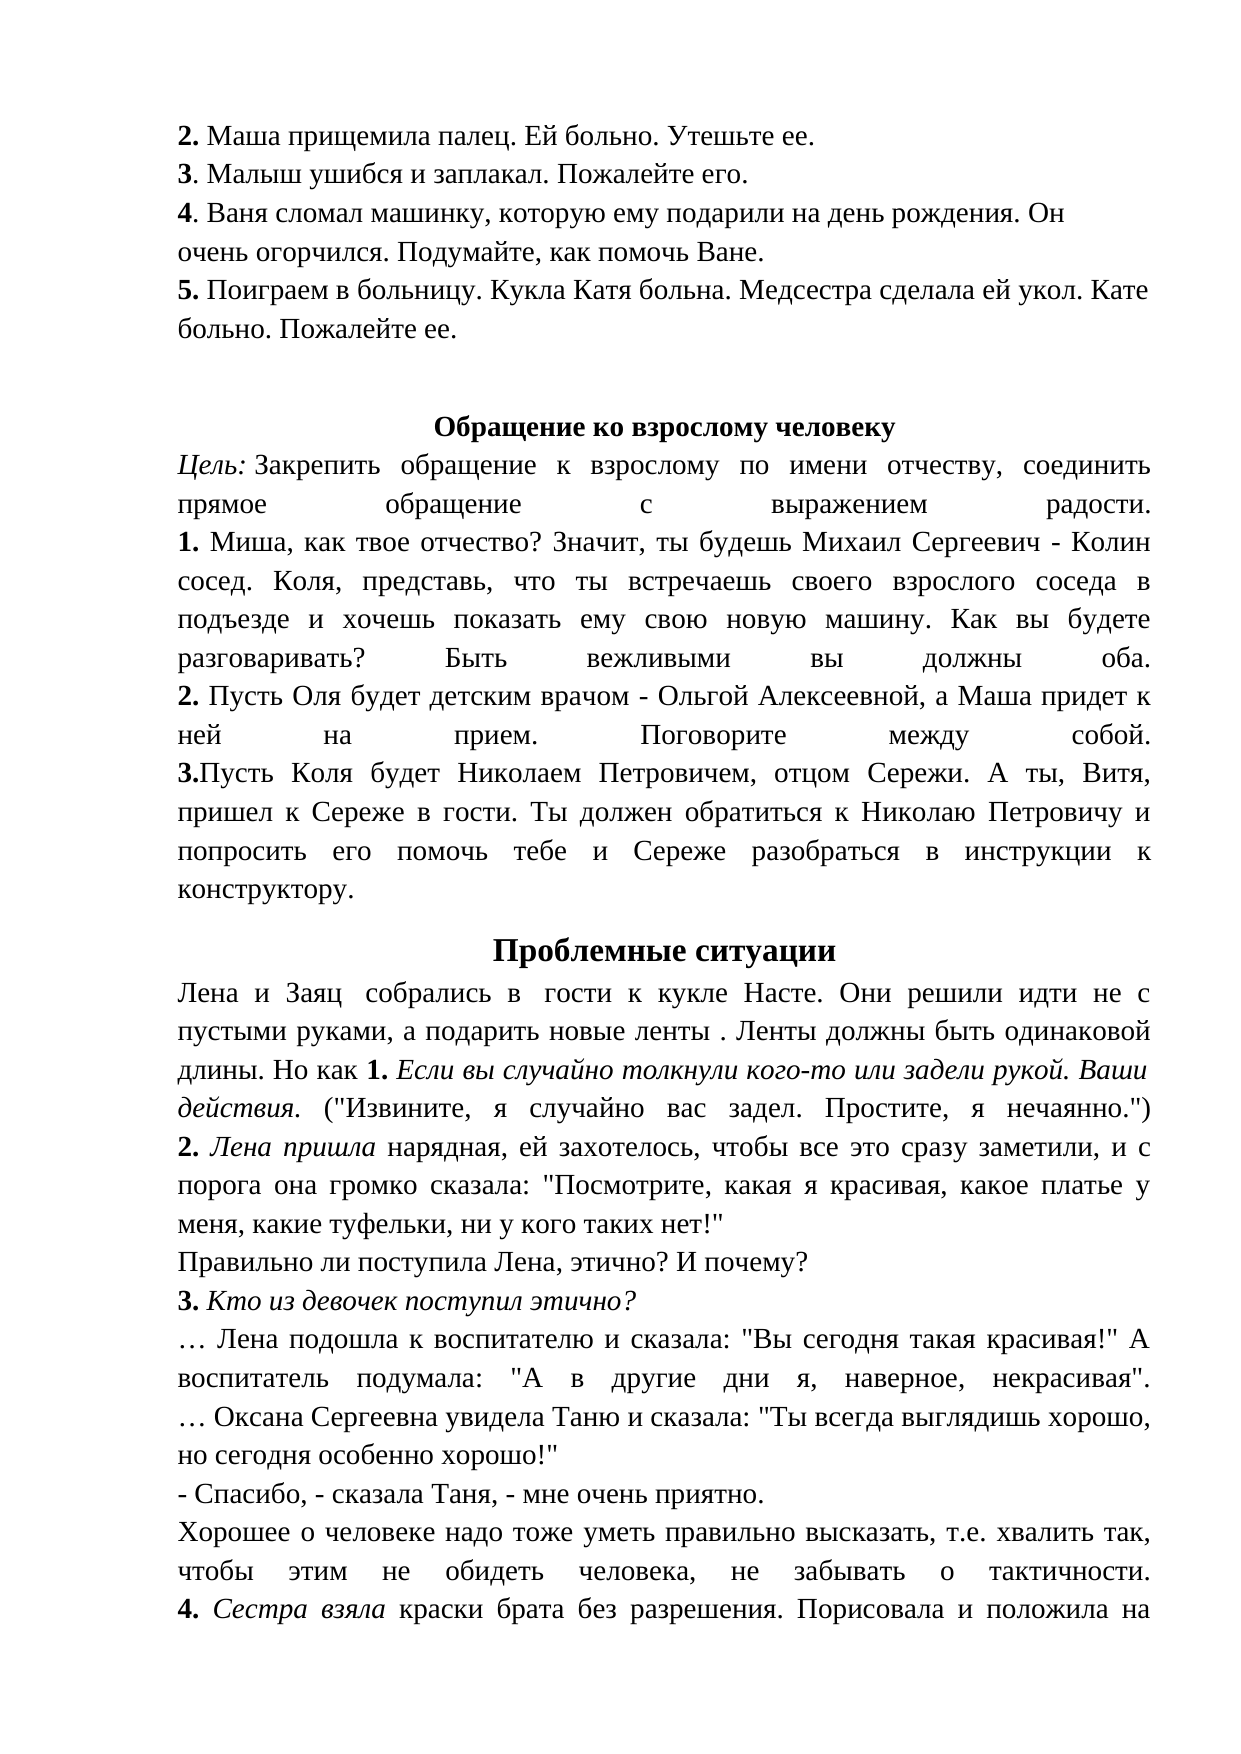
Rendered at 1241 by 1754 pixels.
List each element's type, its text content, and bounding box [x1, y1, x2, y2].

text … Лена подошла к воспитателю и сказала: "Вы сегодня такая красивая!" А воспитатель подумала: "А в другие дни я, наверное, некрасивая". … Оксана Сергеевна увидела Таню и сказала: "Ты всегда выглядишь хорошо, но сегодня особенно хорошо!" [177, 1322, 1152, 1471]
text Цель: Закрепить обращение к взрослому по имени отчеству, соединить прямое обращение с выражением радости. 1. Миша, как твое отчество? Значит, ты будешь Михаил Сергеевич - Колин сосед. Коля, представь, что ты встречаешь своего взрослого соседа в подъезде и хочешь показать ему свою новую машину. Как вы будете разговаривать? Быть вежливыми вы должны оба. 2. Пусть Оля будет детским врачом - Ольгой Алексеевной, а Маша придет к ней на прием. Поговорите между собой. 3.Пусть Коля будет Николаем Петровичем, отцом Сережи. А ты, Витя, пришел к Сереже в гости. Ты должен обратиться к Николаю Петровичу и попросить его помочь тебе и Сереже разобраться в инструкции к конструктору. [177, 447, 1152, 905]
text Обращение ко взрослому человеку [177, 370, 1152, 442]
text 3. Кто из девочек поступил этично? [177, 1283, 1152, 1317]
text - Спасибо, - сказала Таня, - мне очень приятно. [177, 1476, 1152, 1509]
text Проблемные ситуации [177, 931, 1152, 969]
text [177, 118, 1152, 344]
text Правильно ли поступила Лена, этично? И почему? [177, 1244, 1152, 1278]
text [177, 1514, 1152, 1625]
text Лена и Заяц собрались в гости к кукле Насте. Они решили идти не с пустыми руками, а подарить новые ленты . Ленты должны быть одинаковой длины. Но как 1. Если вы случайно толкнули кого-то или задели рукой. Ваши действия. ("Извините, я случайно вас задел. Простите, я нечаянно.") 2. Лена пришла нарядная, ей захотелось, чтобы все это сразу заметили, и с порога она громко сказала: "Посмотрите, какая я красивая, какое платье у меня, какие туфельки, ни у кого таких нет!" [177, 975, 1152, 1239]
